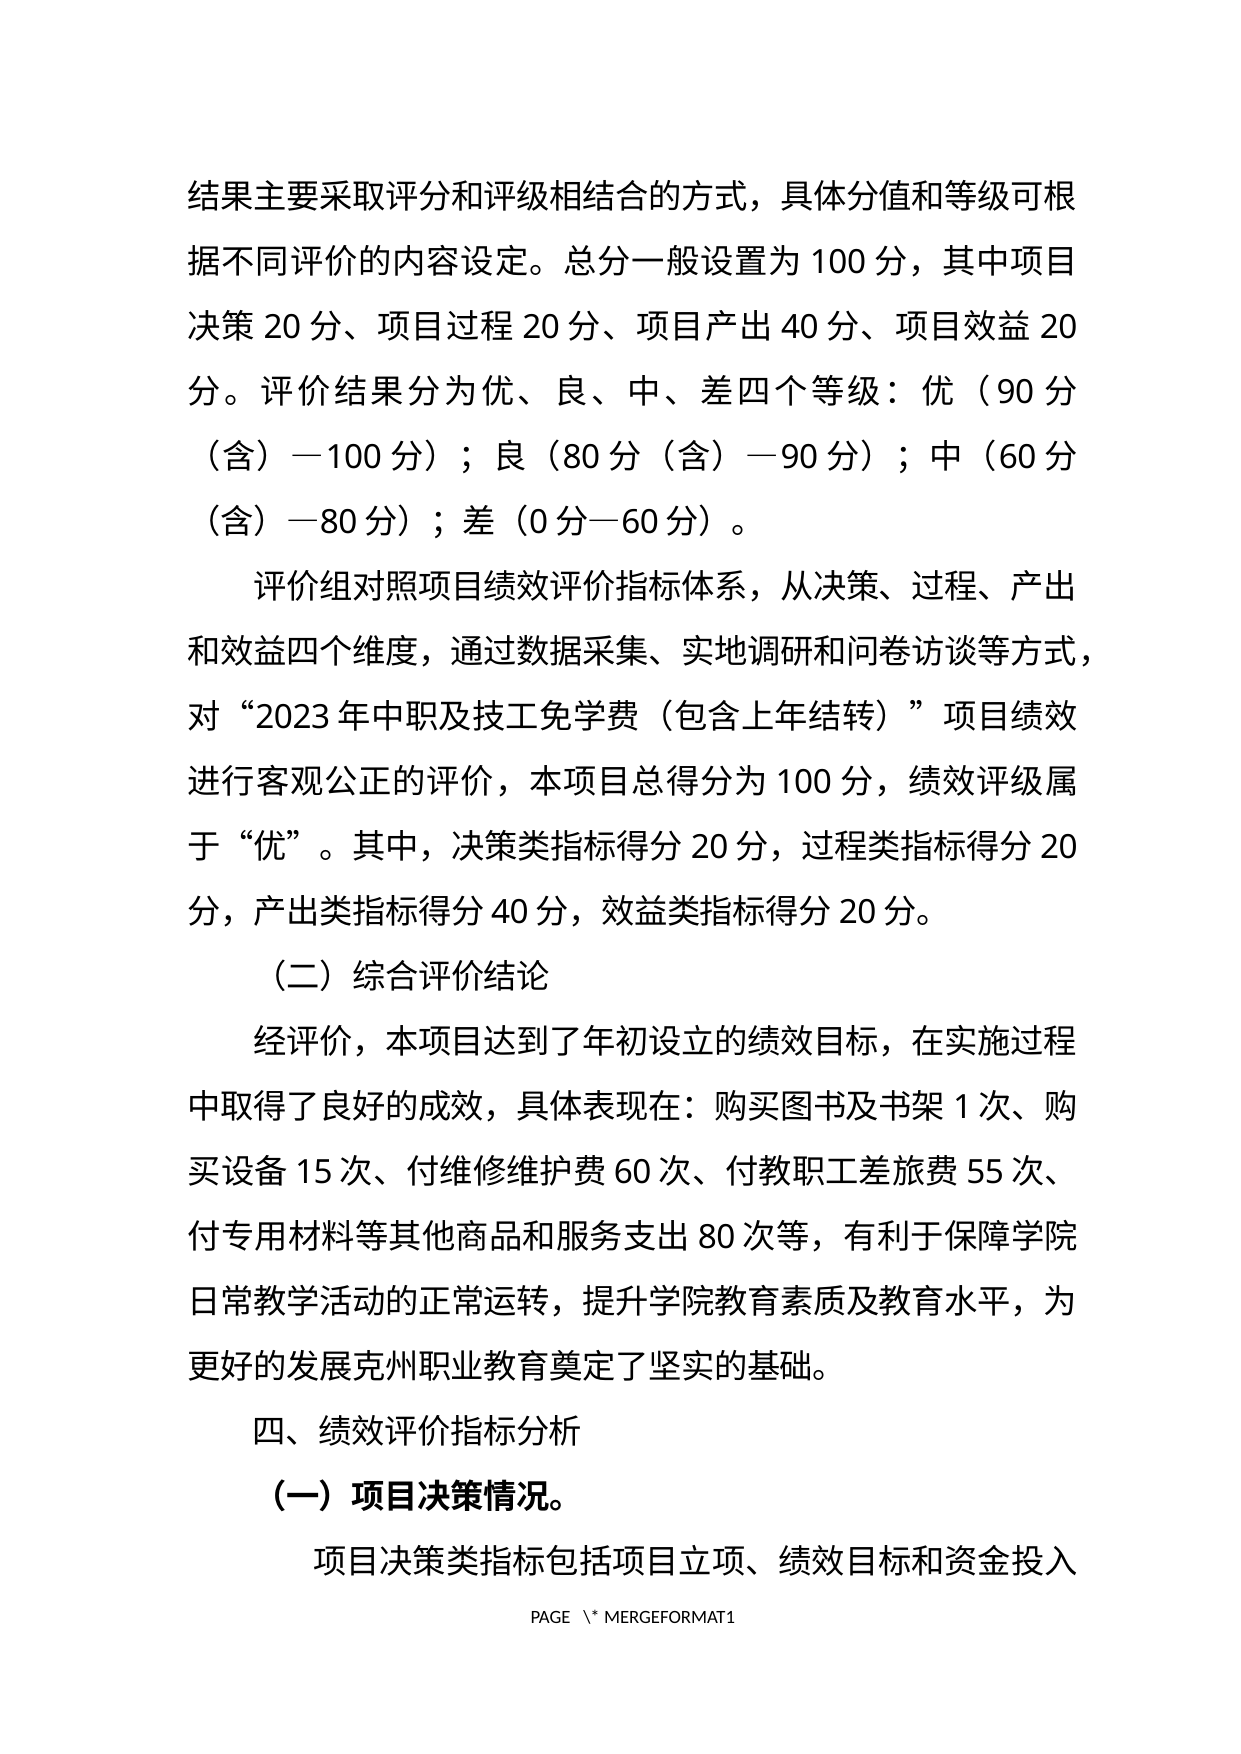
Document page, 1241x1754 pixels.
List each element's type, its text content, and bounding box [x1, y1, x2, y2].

text （一）项目决策情况。 [187, 1462, 1078, 1527]
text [187, 162, 1078, 1397]
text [187, 1527, 1078, 1592]
text 四、绩效评价指标分析 [187, 1397, 1078, 1462]
